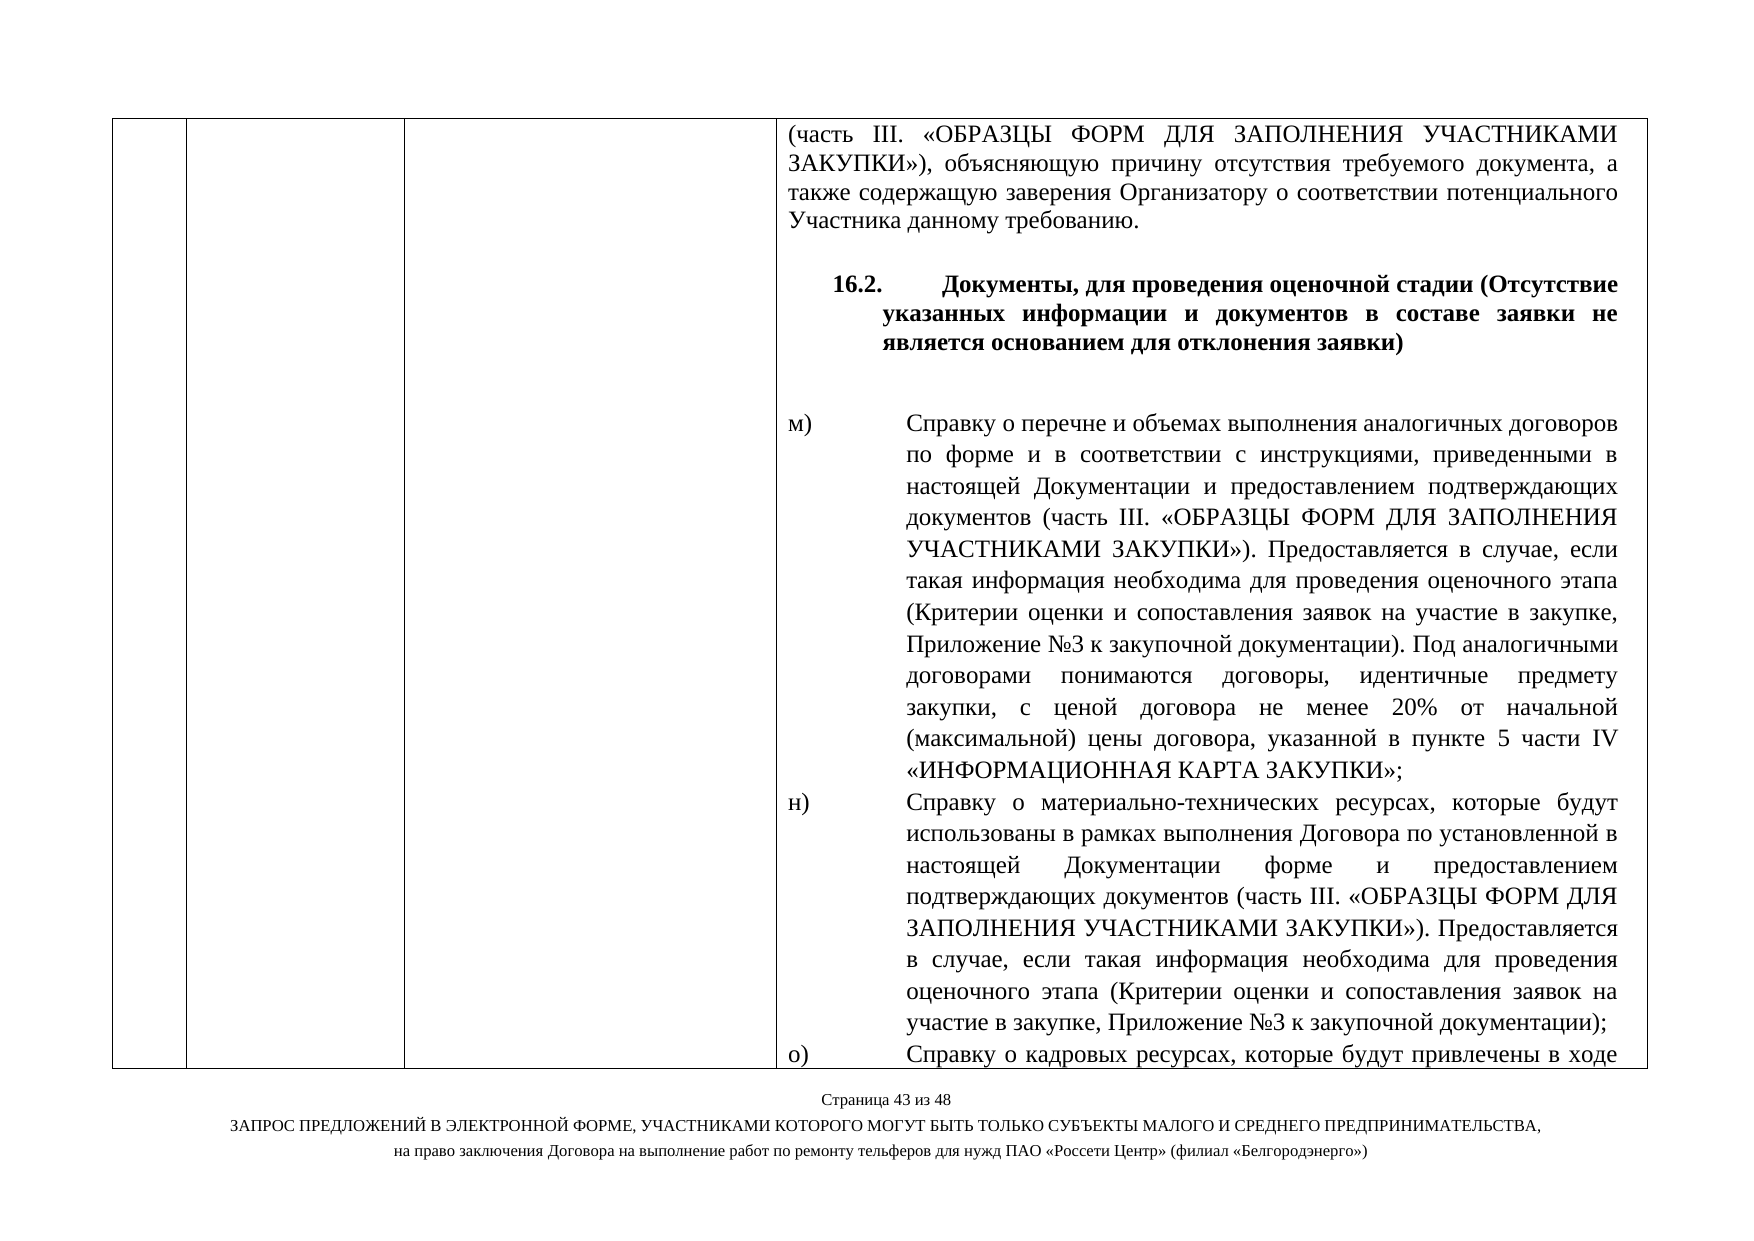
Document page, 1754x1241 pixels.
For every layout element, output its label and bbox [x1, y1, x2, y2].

table_cell [187, 119, 404, 1068]
table_cell [113, 119, 186, 1068]
table_cell [777, 119, 1647, 1068]
table_cell [405, 119, 776, 1068]
